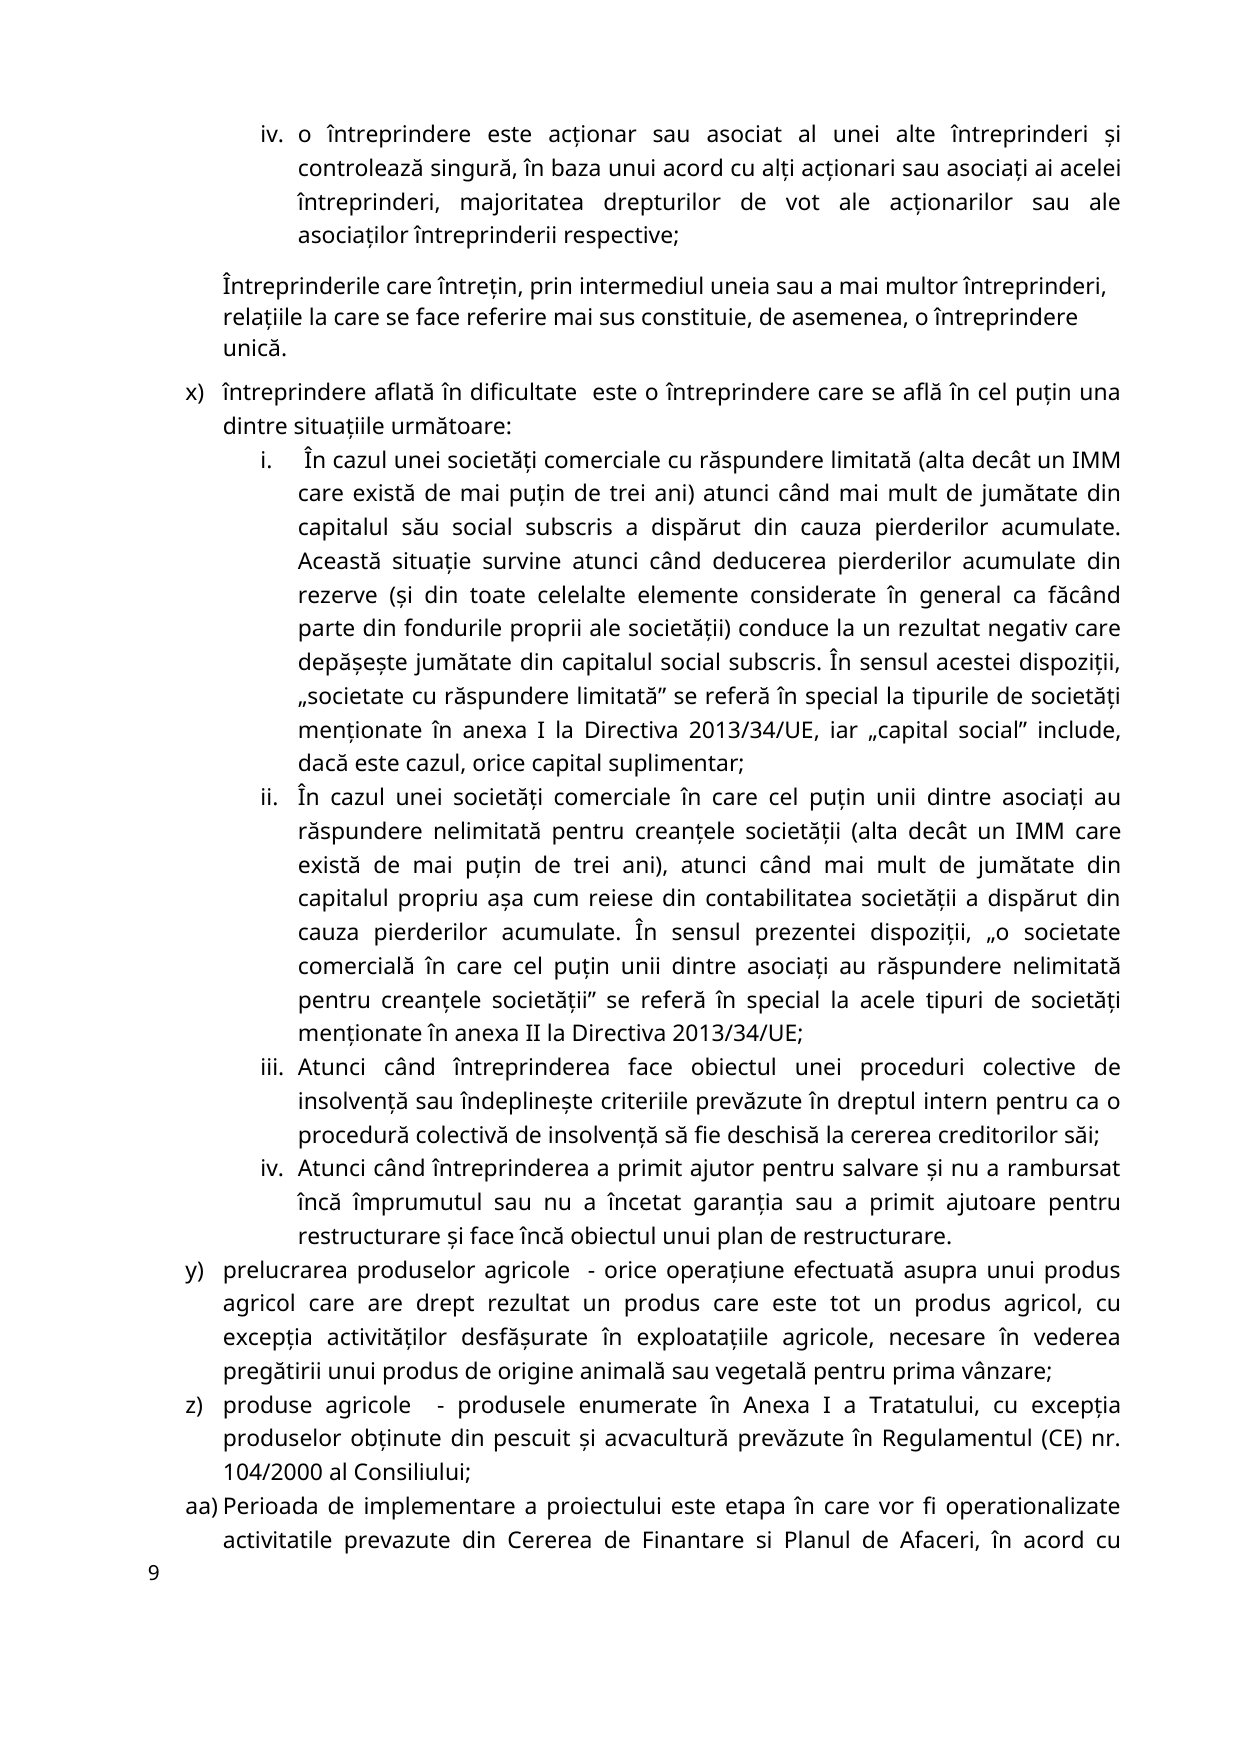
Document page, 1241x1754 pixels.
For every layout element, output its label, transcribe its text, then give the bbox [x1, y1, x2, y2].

list În cazul unei societăți comerciale în care cel puțin unii dintre asociați au răspundere nelimitată pentru creanțele societății (alta decât un IMM care există de mai puțin de trei ani), atunci când mai mult de jumătate din capitalul propriu așa cum reiese din contabilitatea societății a dispărut din cauza pierderilor acumulate. În sensul prezentei dispoziții, „o societate comercială în care cel puțin unii dintre asociați au răspundere nelimitată pentru creanțele societății” se referă în special la acele tipuri de societăți menționate în anexa II la Directiva 2013/34/UE; [260, 781, 1122, 1048]
list În cazul unei societăți comerciale cu răspundere limitată (alta decât un IMM care există de mai puțin de trei ani) atunci când mai mult de jumătate din capitalul său social subscris a dispărut din cauza pierderilor acumulate. Această situație survine atunci când deducerea pierderilor acumulate din rezerve (și din toate celelalte elemente considerate în general ca făcând parte din fondurile proprii ale societății) conduce la un rezultat negativ care depășește jumătate din capitalul social subscris. În sensul acestei dispoziții, „societate cu răspundere limitată” se referă în special la tipurile de societăți menționate în anexa I la Directiva 2013/34/UE, iar „capital social” include, dacă este cazul, orice capital suplimentar; [260, 443, 1122, 778]
list întreprindere aflată în dificultate este o întreprindere care se află în cel puțin una dintre situațiile următoare: [185, 376, 1122, 441]
list produse agricole - produsele enumerate în Anexa I a Tratatului, cu excepția produselor obținute din pescuit și acvacultură prevăzute în Regulamentul (CE) nr. 104/2000 al Consiliului; [185, 1388, 1122, 1487]
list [185, 1490, 1122, 1555]
list prelucrarea produselor agricole - orice operațiune efectuată asupra unui produs agricol care are drept rezultat un produs care este tot un produs agricol, cu excepția activităților desfășurate în exploatațiile agricole, necesare în vederea pregătirii unui produs de origine animală sau vegetală pentru prima vânzare; [185, 1253, 1122, 1386]
list Atunci când întreprinderea a primit ajutor pentru salvare și nu a rambursat încă împrumutul sau nu a încetat garanția sau a primit ajutoare pentru restructurare și face încă obiectul unui plan de restructurare. [260, 1152, 1122, 1251]
text Întreprinderile care întrețin, prin intermediul uneia sau a mai multor întreprinderi, relațiile la care se face referire mai sus constituie, de asemenea, o întreprindere unică. [223, 270, 1122, 363]
list o întreprindere este acționar sau asociat al unei alte întreprinderi și controlează singură, în baza unui acord cu alți acționari sau asociați ai acelei întreprinderi, majoritatea drepturilor de vot ale acționarilor sau ale asociaților întreprinderii respective; [260, 118, 1122, 251]
list Atunci când întreprinderea face obiectul unei proceduri colective de insolvență sau îndeplinește criteriile prevăzute în dreptul intern pentru ca o procedură colectivă de insolvență să fie deschisă la cererea creditorilor săi; [260, 1051, 1122, 1150]
